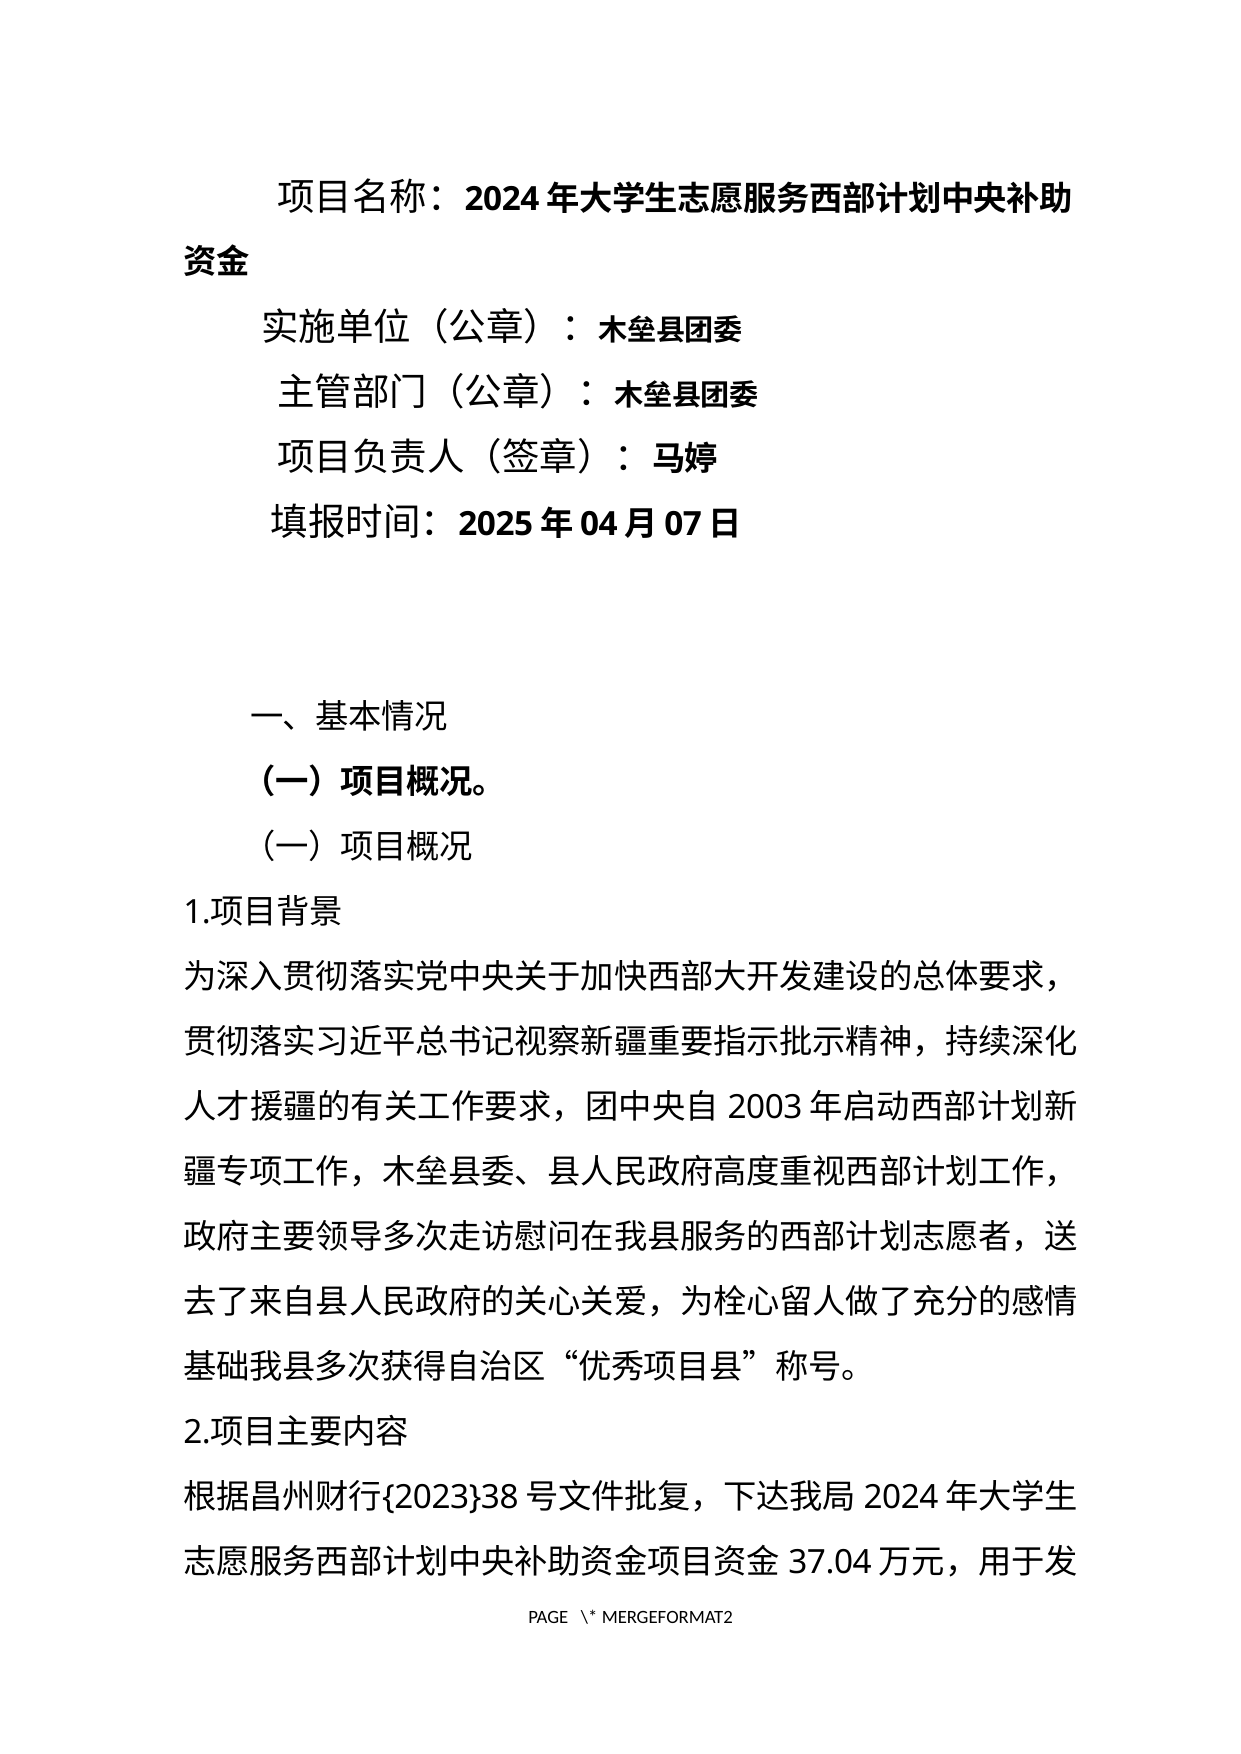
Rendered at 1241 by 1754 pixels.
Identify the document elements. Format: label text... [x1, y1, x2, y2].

text 填报时间：2025年04月07日 [211, 487, 1078, 552]
text （一）项目概况。 [183, 747, 1078, 812]
text 实施单位（公章）：木垒县团委 [183, 292, 1078, 357]
text 项目名称：2024年大学生志愿服务西部计划中央补助资金 [183, 162, 1078, 292]
text 一、基本情况 [183, 682, 1078, 747]
text 主管部门（公章）：木垒县团委 [183, 357, 1078, 422]
text 项目负责人（签章）：马婷 [183, 422, 1078, 487]
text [183, 812, 1078, 1592]
